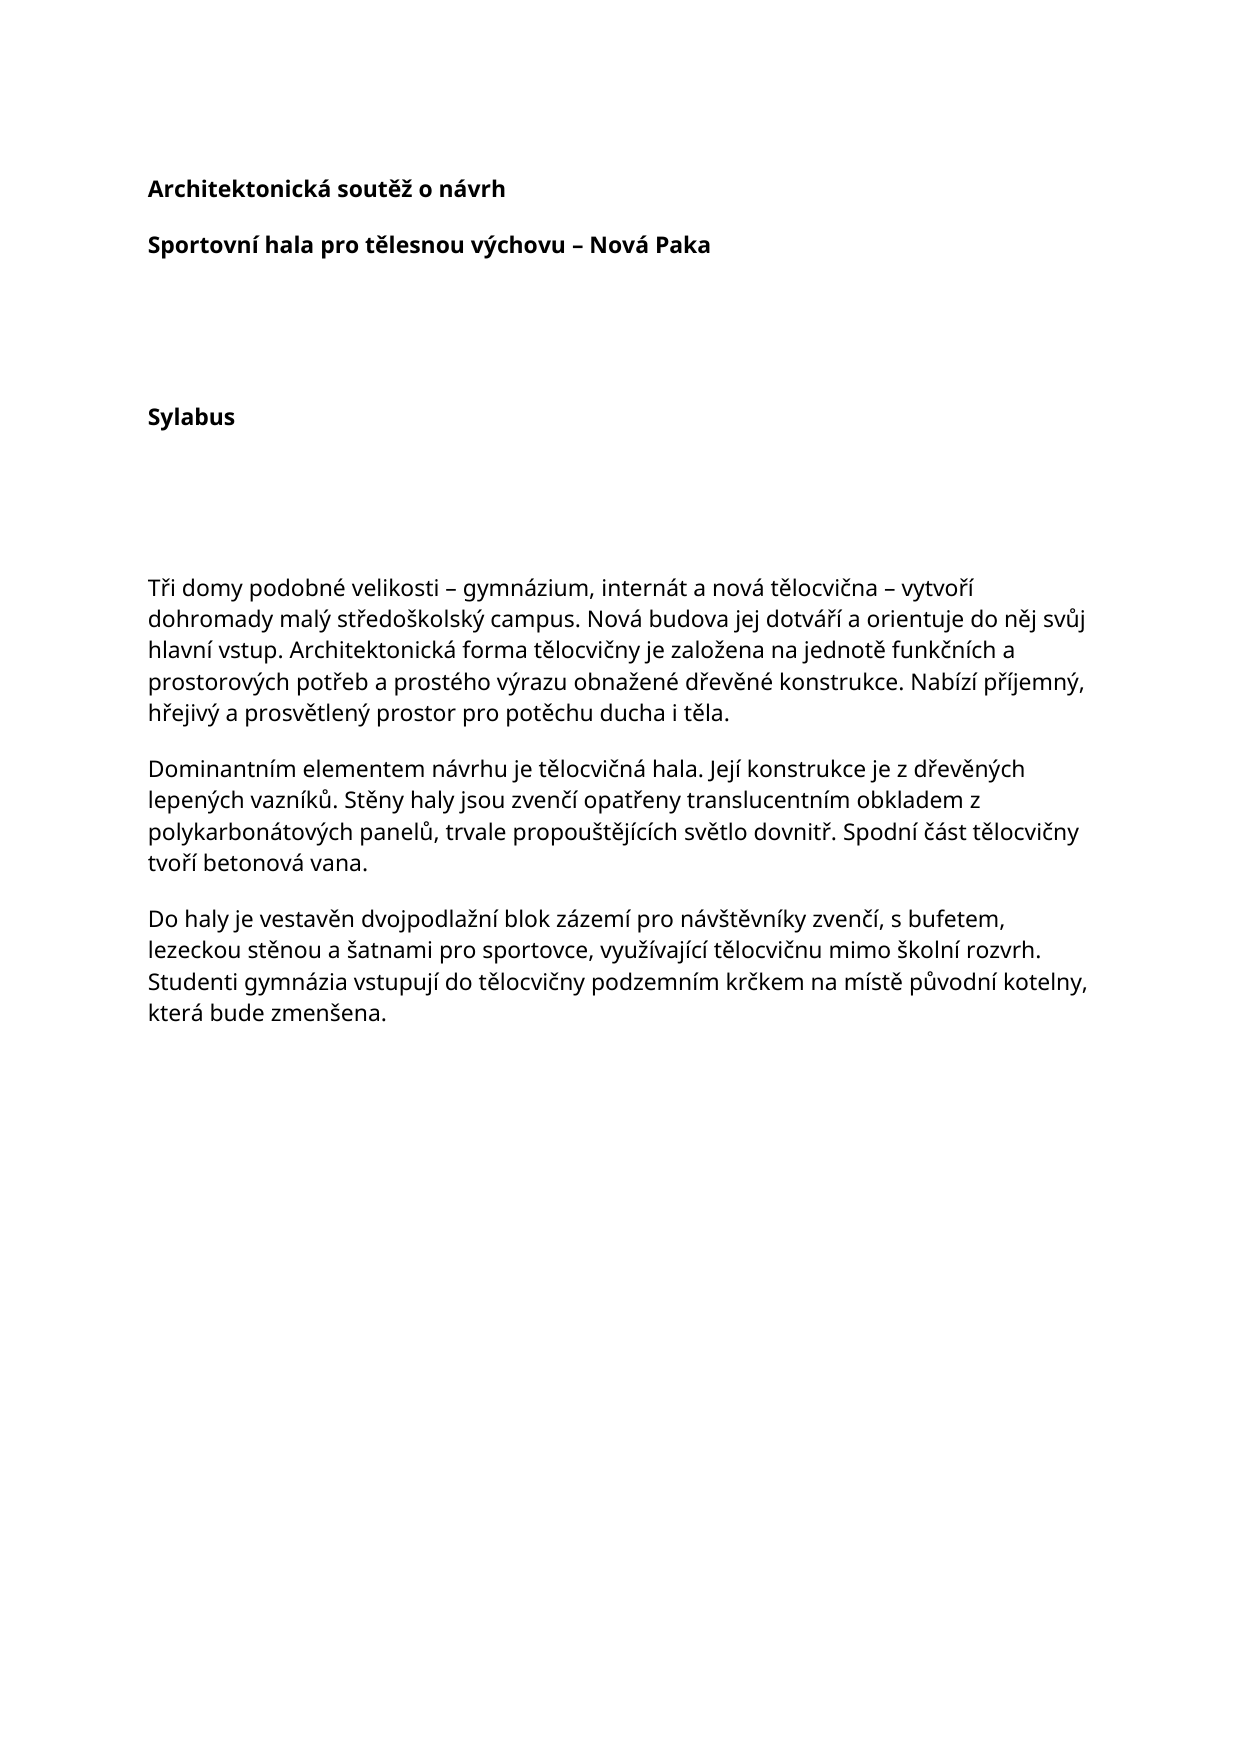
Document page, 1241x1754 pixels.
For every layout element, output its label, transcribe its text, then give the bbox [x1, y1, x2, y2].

text Tři domy podobné velikosti – gymnázium, internát a nová tělocvična – vytvoří dohromady malý středoškolský campus. Nová budova jej dotváří a orientuje do něj svůj hlavní vstup. Architektonická forma tělocvičny je založena na jednotě funkčních a prostorových potřeb a prostého výrazu obnažené dřevěné konstrukce. Nabízí příjemný, hřejivý a prosvětlený prostor pro potěchu ducha i těla. [148, 572, 1093, 728]
text Do haly je vestavěn dvojpodlažní blok zázemí pro návštěvníky zvenčí, s bufetem, lezeckou stěnou a šatnami pro sportovce, využívající tělocvičnu mimo školní rozvrh. Studenti gymnázia vstupují do tělocvičny podzemním krčkem na místě původní kotelny, která bude zmenšena. [148, 903, 1093, 1028]
text Sylabus [148, 400, 1093, 432]
text Dominantním elementem návrhu je tělocvičná hala. Její konstrukce je z dřevěných lepených vazníků. Stěny haly jsou zvenčí opatřeny translucentním obkladem z polykarbonátových panelů, trvale propouštějících světlo dovnitř. Spodní část tělocvičny tvoří betonová vana. [148, 753, 1093, 878]
text Sportovní hala pro tělesnou výchovu – Nová Paka [148, 229, 1093, 260]
text Architektonická soutěž o návrh [148, 173, 1093, 204]
